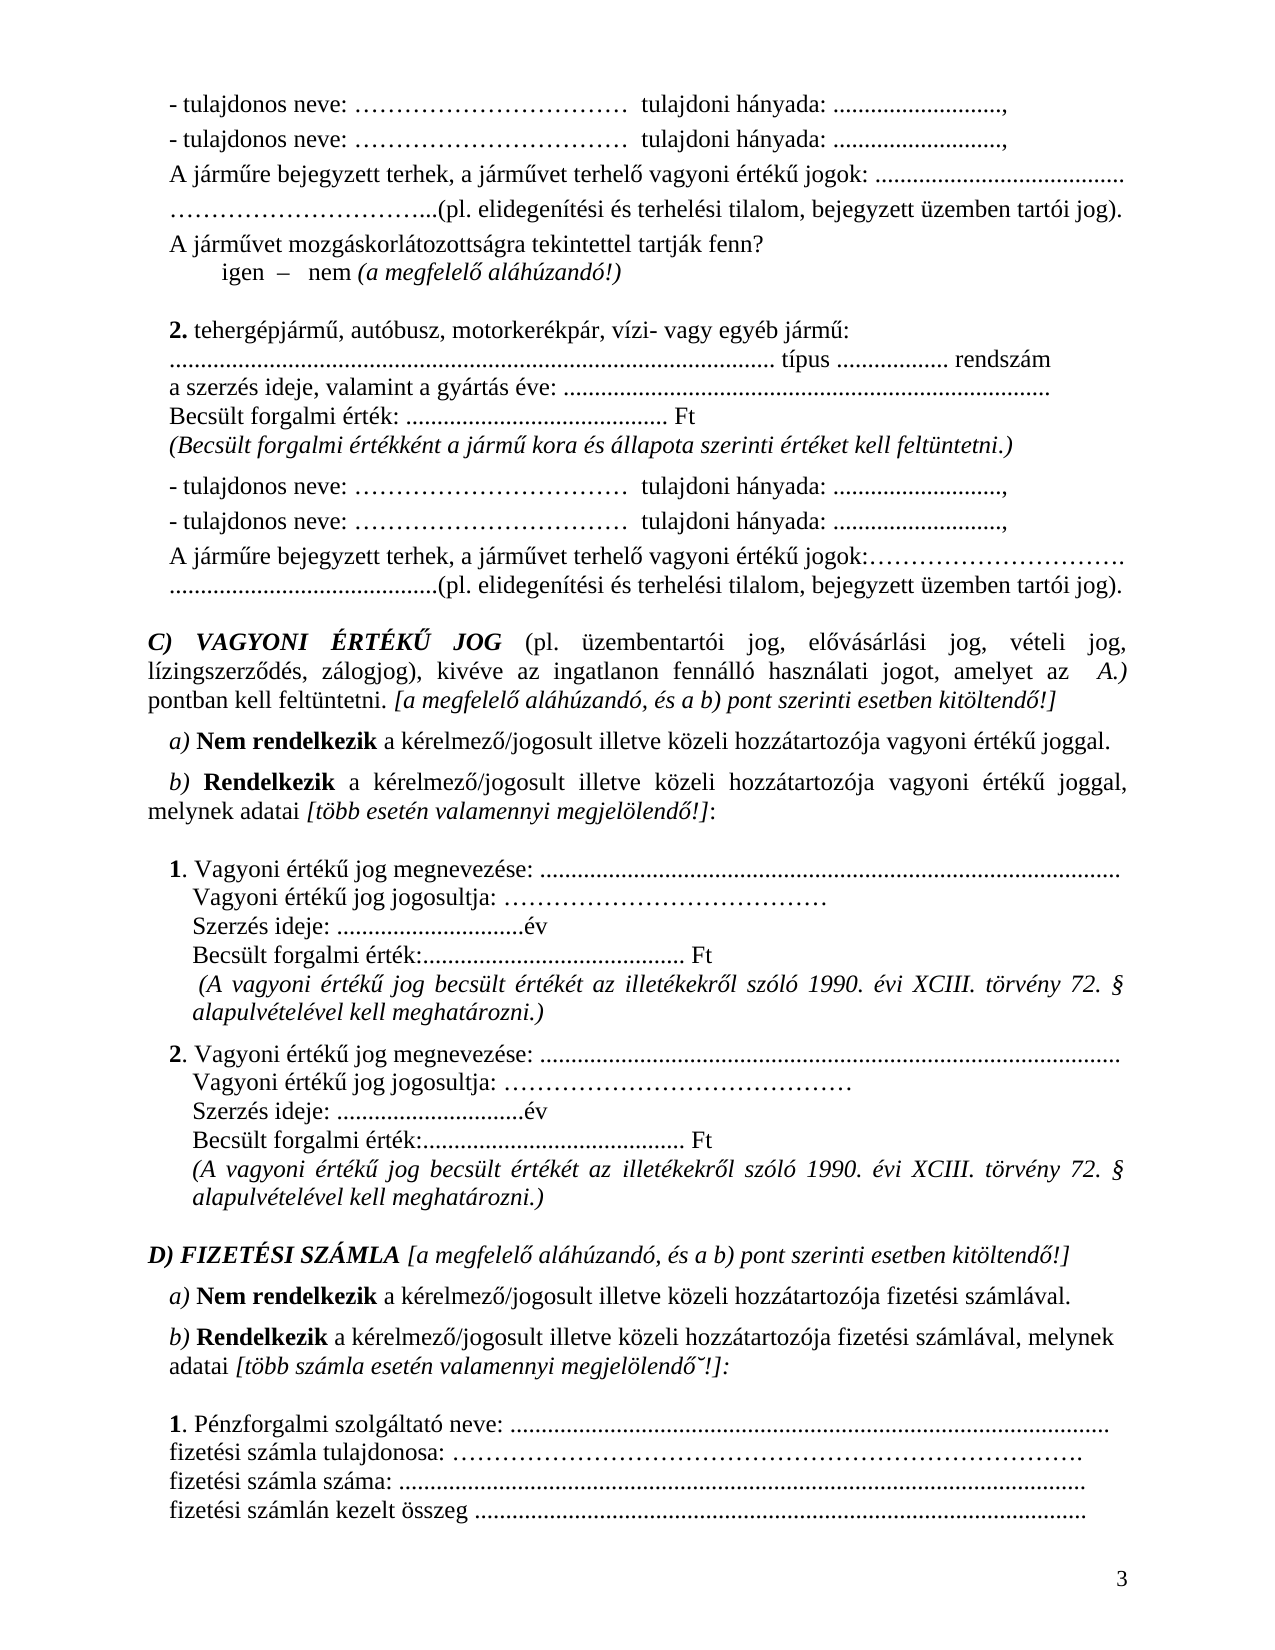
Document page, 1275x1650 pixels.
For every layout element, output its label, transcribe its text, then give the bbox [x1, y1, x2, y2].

text Vagyoni értékű jog jogosultja: ………………………………… [192, 882, 1127, 911]
text - tulajdonos neve: …………………………… tulajdoni hányada: ..........................., [148, 506, 1127, 535]
text (A vagyoni értékű jog becsült értékét az illetékekről szóló 1990. évi XCIII. törvény 72. § alapulvételével kell meghatározni.) [192, 1154, 1127, 1211]
text A járműre bejegyzett terhek, a járművet terhelő vagyoni értékű jogok:…………………………. [148, 541, 1127, 570]
text a) Nem rendelkezik a kérelmező/jogosult illetve közeli hozzátartozója vagyoni értékű joggal. [169, 726, 1127, 755]
text fizetési számla tulajdonosa: …………………………………………………………………. [148, 1437, 1127, 1466]
text - tulajdonos neve: …………………………… tulajdoni hányada: ..........................., [148, 89, 1127, 117]
text a) Nem rendelkezik a kérelmező/jogosult illetve közeli hozzátartozója fizetési számlával. [169, 1281, 1127, 1310]
text (Becsült forgalmi értékként a jármű kora és állapota szerinti értéket kell feltüntetni.) [148, 430, 1127, 459]
text 1. Pénzforgalmi szolgáltató neve: ................................................................................................ [148, 1409, 1127, 1437]
text Szerzés ideje: ..............................év [192, 1096, 1127, 1125]
text Vagyoni értékű jog jogosultja: …………………………………… [192, 1067, 1127, 1096]
text …………………………...(pl. elidegenítési és terhelési tilalom, bejegyzett üzemben tartói jog). [148, 194, 1127, 222]
text Becsült forgalmi érték:.......................................... Ft [192, 1125, 1127, 1154]
text fizetési számlán kezelt összeg .................................................................................................. [148, 1495, 1127, 1524]
text D) FIZETÉSI SZÁMLA [a megfelelő aláhúzandó, és a b) pont szerinti esetben kitöltendő!] [148, 1240, 1127, 1269]
text a szerzés ideje, valamint a gyártás éve: .............................................................................. [148, 372, 1127, 401]
text 2. tehergépjármű, autóbusz, motorkerékpár, vízi- vagy egyéb jármű: [148, 315, 1127, 344]
text adatai [több számla esetén valamennyi megjelölendő˘!]: [148, 1351, 1127, 1380]
text igen – nem (a megfelelő aláhúzandó!) [148, 257, 1127, 286]
text A járművet mozgáskorlátozottságra tekintettel tartják fenn? [148, 229, 1127, 257]
text 2. Vagyoni értékű jog megnevezése: ............................................................................................. [148, 1039, 1127, 1067]
text ................................................................................................. típus .................. rendszám [148, 344, 1127, 372]
text Szerzés ideje: ..............................év [192, 911, 1127, 940]
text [148, 1466, 1127, 1495]
text b) Rendelkezik a kérelmező/jogosult illetve közeli hozzátartozója vagyoni értékű joggal, melynek adatai [több esetén valamennyi megjelölendő!]: [148, 767, 1127, 825]
text Becsült forgalmi érték: .......................................... Ft [148, 401, 1127, 430]
text - tulajdonos neve: …………………………… tulajdoni hányada: ..........................., [148, 124, 1127, 152]
text ...........................................(pl. elidegenítési és terhelési tilalom, bejegyzett üzemben tartói jog). [148, 570, 1127, 599]
text Becsült forgalmi érték:.......................................... Ft [192, 940, 1127, 969]
text (A vagyoni értékű jog becsült értékét az illetékekről szóló 1990. évi XCIII. törvény 72. § alapulvételével kell meghatározni.) [169, 969, 1127, 1026]
text b) Rendelkezik a kérelmező/jogosult illetve közeli hozzátartozója fizetési számlával, melynek [169, 1322, 1127, 1351]
text 1. Vagyoni értékű jog megnevezése: ............................................................................................. [148, 854, 1127, 882]
text - tulajdonos neve: …………………………… tulajdoni hányada: ..........................., [148, 471, 1127, 500]
text A járműre bejegyzett terhek, a járművet terhelő vagyoni értékű jogok: ........................................ [148, 159, 1127, 187]
text C) VAGYONI ÉRTÉKŰ JOG (pl. üzembentartói jog, elővásárlási jog, vételi jog, lízingszerződés, zálogjog), kivéve az ingatlanon fennálló használati jogot, amelyet az A.) pontban kell feltüntetni. [a megfelelő aláhúzandó, és a b) pont szerinti esetben kitöltendő!] [148, 627, 1127, 714]
